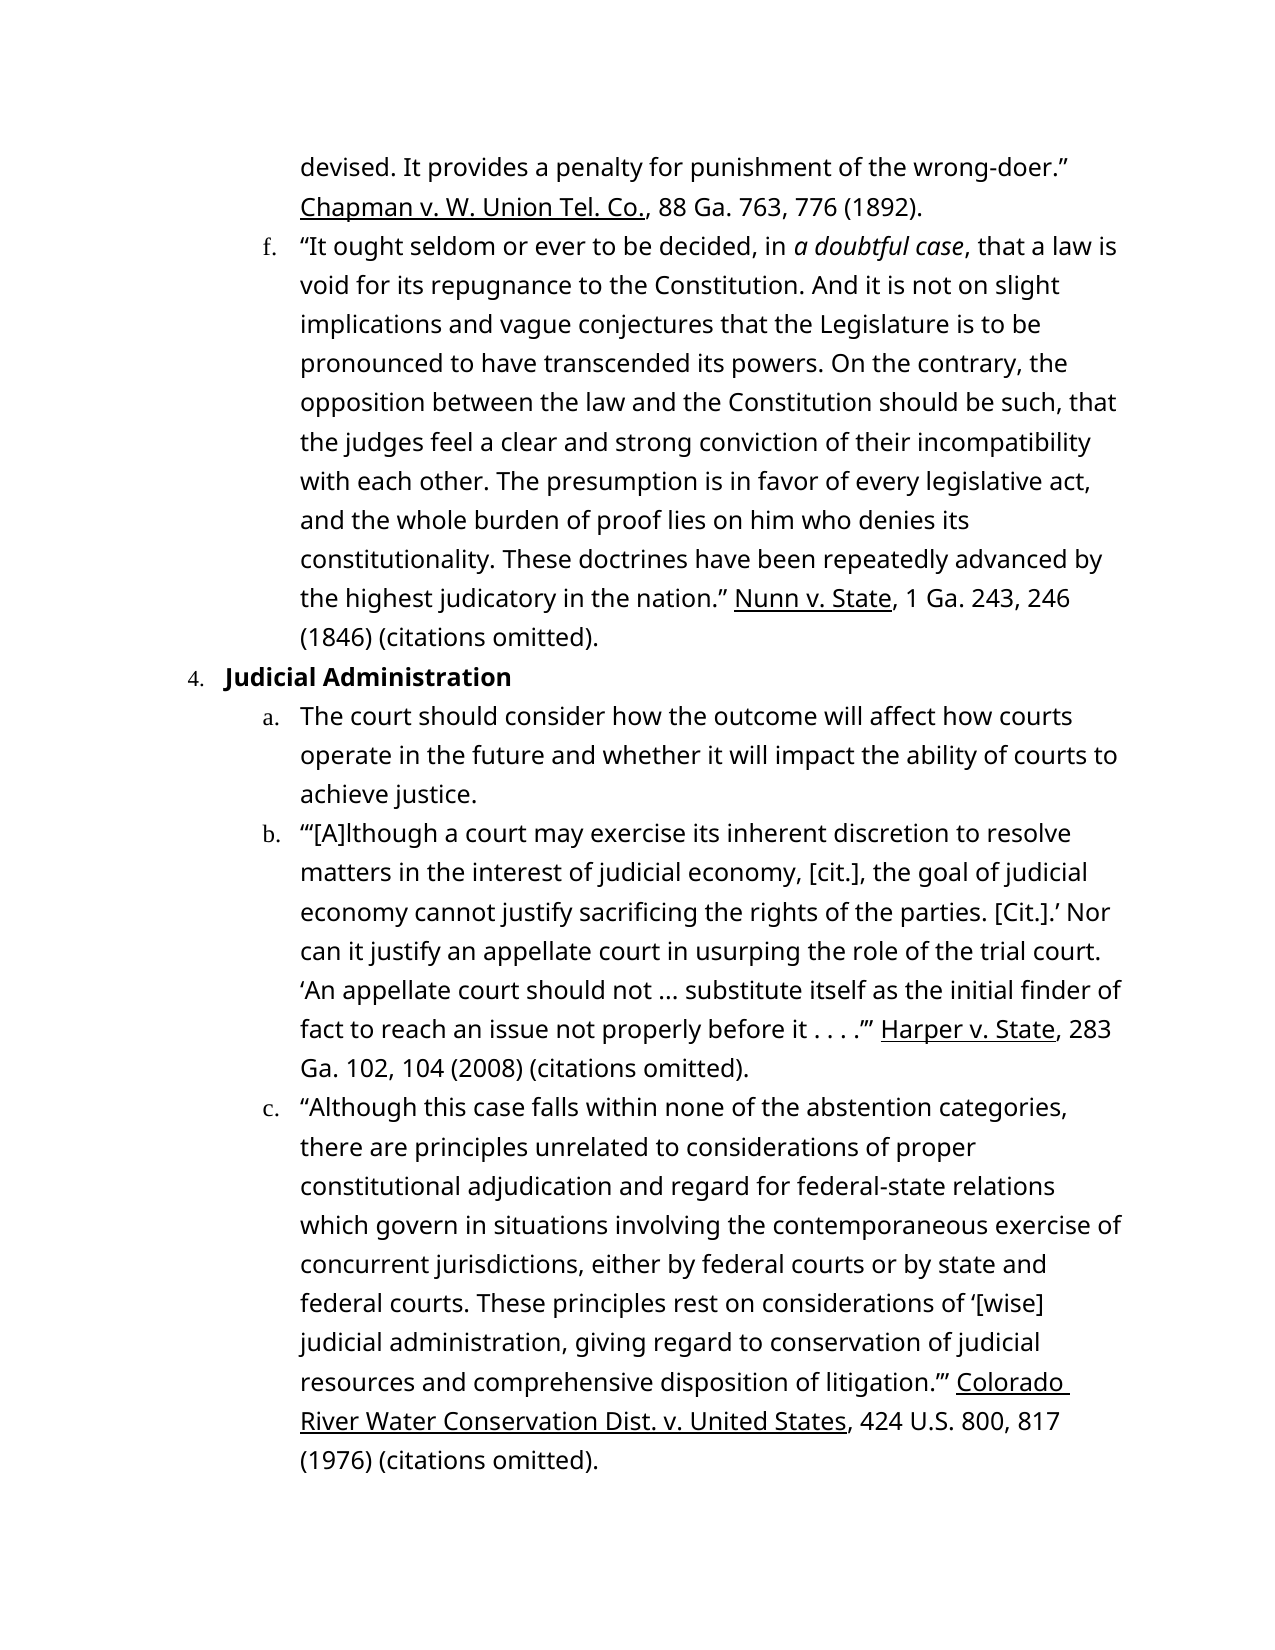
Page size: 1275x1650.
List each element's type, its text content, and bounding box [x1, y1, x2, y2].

list The court should consider how the outcome will affect how courts operate in the future and whether it will impact the ability of courts to achieve justice. [262, 698, 1125, 811]
list “Although this case falls within none of the abstention categories, there are principles unrelated to considerations of proper constitutional adjudication and regard for federal-state relations which govern in situations involving the contemporaneous exercise of concurrent jurisdictions, either by federal courts or by state and federal courts. These principles rest on considerations of ‘[wise] judicial administration, giving regard to conservation of judicial resources and comprehensive disposition of litigation.’” Colorado River Water Conservation Dist. v. United States, 424 U.S. 800, 817 (1976) (citations omitted). [262, 1090, 1125, 1477]
list “It ought seldom or ever to be decided, in a doubtful case, that a law is void for its repugnance to the Constitution. And it is not on slight implications and vague conjectures that the Legislature is to be pronounced to have transcended its powers. On the contrary, the opposition between the law and the Constitution should be such, that the judges feel a clear and strong conviction of their incompatibility with each other. The presumption is in favor of every legislative act, and the whole burden of proof lies on him who denies its constitutionality. These doctrines have been repeatedly advanced by the highest judicatory in the nation.” Nunn v. State, 1 Ga. 243, 246 (1846) (citations omitted). [262, 228, 1125, 654]
list Judicial Administration [187, 659, 1125, 693]
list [262, 150, 1125, 223]
list “‘[A]lthough a court may exercise its inherent discretion to resolve matters in the interest of judicial economy, [cit.], the goal of judicial economy cannot justify sacrificing the rights of the parties. [Cit.].’ Nor can it justify an appellate court in usurping the role of the trial court. ‘An appellate court should not ... substitute itself as the initial finder of fact to reach an issue not properly before it . . . .’” Harper v. State, 283 Ga. 102, 104 (2008) (citations omitted). [262, 816, 1125, 1085]
